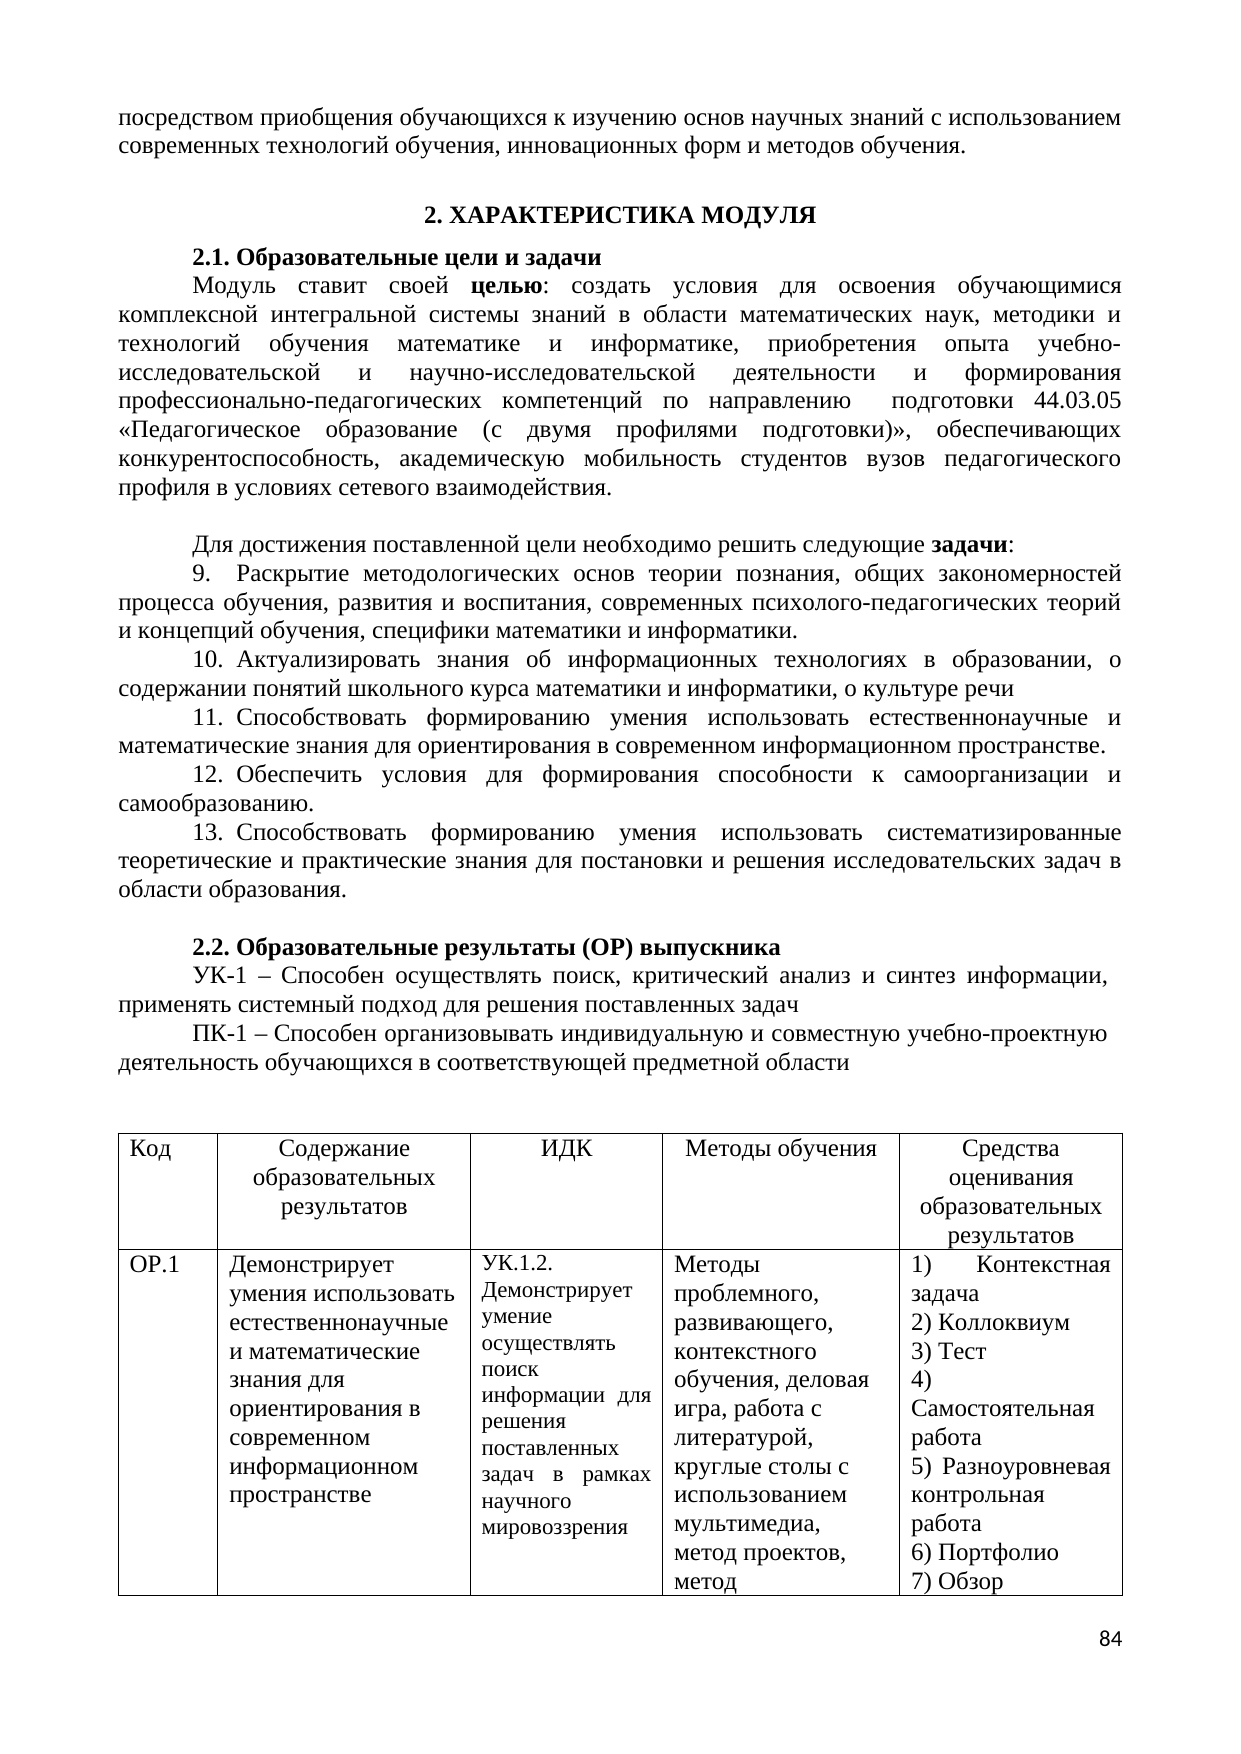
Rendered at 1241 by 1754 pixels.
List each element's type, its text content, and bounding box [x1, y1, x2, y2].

text 2.2. Образовательные результаты (ОР) выпускника [118, 932, 1108, 961]
list Обеспечить условия для формирования способности к самоорганизации и самообразованию. [118, 759, 1122, 817]
table_header Код [119, 1134, 217, 1248]
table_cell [900, 1250, 1122, 1594]
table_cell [471, 1250, 662, 1594]
text УК-1 – Способен осуществлять поиск, критический анализ и синтез информации, применять системный подход для решения поставленных задач [118, 961, 1108, 1018]
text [118, 102, 1122, 159]
list Способствовать формированию умения использовать систематизированные теоретические и практические знания для постановки и решения исследовательских задач в области образования. [118, 817, 1122, 903]
table_cell ОР.1 [119, 1250, 217, 1594]
text Модуль ставит своей целью: создать условия для освоения обучающимися комплексной интегральной системы знаний в области математических наук, методики и технологий обучения математике и информатике, приобретения опыта учебно-исследовательской и научно-исследовательской деятельности и формирования профессионально-педагогических компетенций по направлению подготовки 44.03.05 «Педагогическое образование (с двумя профилями подготовки)», обеспечивающих конкурентоспособность, академическую мобильность студентов вузов педагогического профиля в условиях сетевого взаимодействия. [118, 271, 1122, 501]
text 2.1. Образовательные цели и задачи [118, 242, 1122, 271]
text Для достижения поставленной цели необходимо решить следующие задачи: [118, 529, 1122, 558]
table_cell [663, 1250, 899, 1594]
list Раскрытие методологических основ теории познания, общих закономерностей процесса обучения, развития и воспитания, современных психолого-педагогических теорий и концепций обучения, специфики математики и информатики. [118, 558, 1122, 644]
table_header Методы обучения [663, 1134, 899, 1248]
table_header Средства оценивания образовательных результатов [900, 1134, 1122, 1248]
text 2. ХАРАКТЕРИСТИКА МОДУЛЯ [118, 201, 1122, 229]
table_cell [218, 1250, 470, 1594]
table_header Содержание образовательных результатов [218, 1134, 470, 1248]
list Актуализировать знания об информационных технологиях в образовании, о содержании понятий школьного курса математики и информатики, о культуре речи [118, 644, 1122, 702]
list Способствовать формированию умения использовать естественнонаучные и математические знания для ориентирования в современном информационном пространстве. [118, 702, 1122, 759]
table_header ИДК [471, 1134, 662, 1248]
text ПК-1 – Способен организовывать индивидуальную и совместную учебно-проектную деятельность обучающихся в соответствующей предметной области [118, 1018, 1108, 1076]
